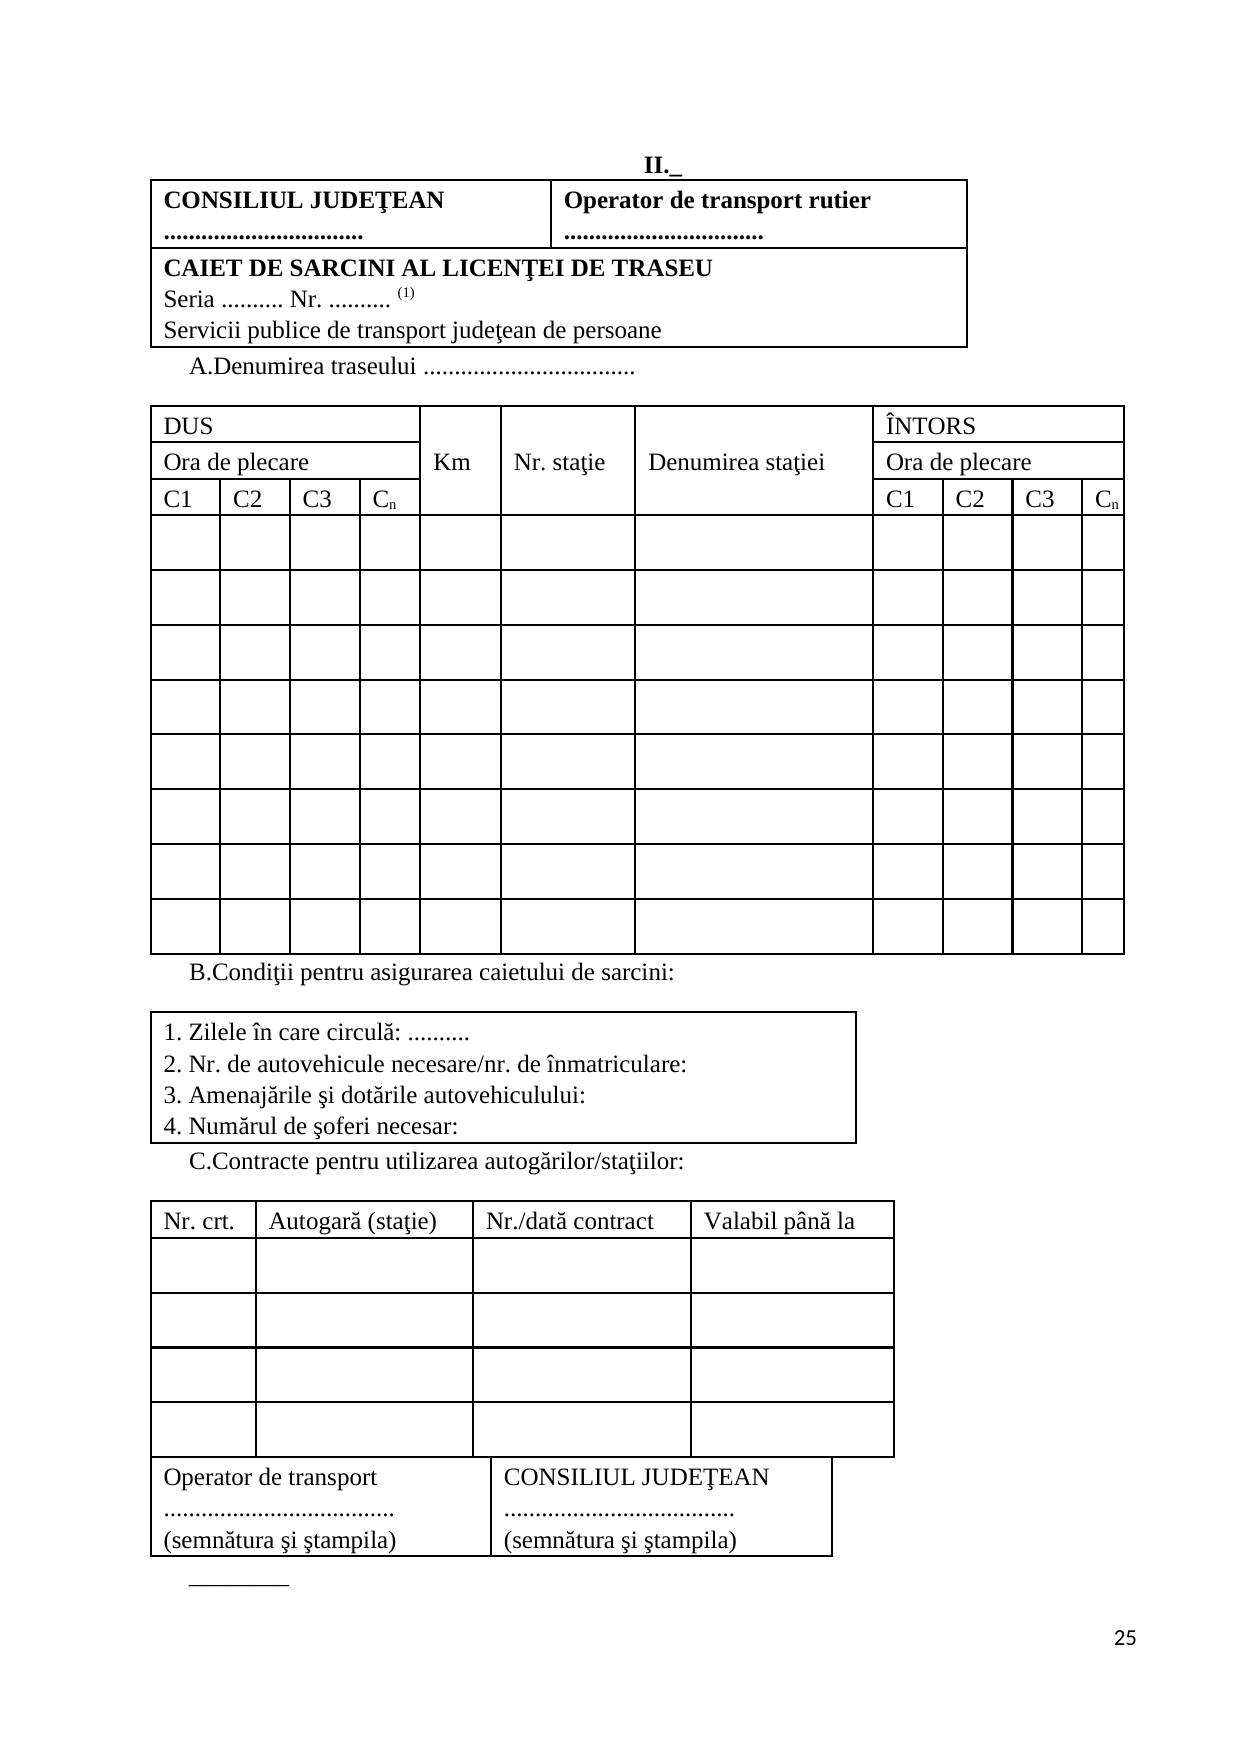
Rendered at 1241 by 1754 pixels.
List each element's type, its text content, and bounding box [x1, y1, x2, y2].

table_cell [361, 571, 419, 624]
table_cell C2 [221, 480, 289, 514]
table_cell [361, 681, 419, 733]
table_cell [874, 735, 942, 788]
table_cell CONSILIUL JUDEŢEAN ..................................... (semnătura şi ştampila) [492, 1458, 831, 1555]
table_cell [291, 681, 359, 733]
table_cell [1083, 735, 1123, 788]
table_cell Cn [1083, 480, 1123, 514]
table_cell [636, 735, 872, 788]
table_header Km [421, 407, 500, 514]
table_cell [221, 845, 289, 898]
table_header Autogară (staţie) [257, 1202, 472, 1237]
table_cell [152, 790, 219, 843]
text ________ [189, 1560, 1137, 1589]
table_cell [1014, 790, 1081, 843]
table_cell C3 [291, 480, 359, 514]
table_cell [874, 900, 942, 952]
table_cell C1 [874, 480, 942, 514]
table_cell [421, 681, 500, 733]
table_cell [152, 1294, 255, 1346]
table_cell [636, 790, 872, 843]
table_cell C3 [1014, 480, 1081, 514]
table_cell [944, 681, 1011, 733]
table_cell [692, 1239, 893, 1292]
table_cell [944, 735, 1011, 788]
table_cell [221, 571, 289, 624]
table_cell [636, 681, 872, 733]
table_cell [874, 790, 942, 843]
table_cell [474, 1349, 690, 1401]
table_cell [474, 1294, 690, 1346]
table_cell [1014, 900, 1081, 952]
table_cell [474, 1239, 690, 1292]
table_cell CAIET DE SARCINI AL LICENŢEI DE TRASEU Seria .......... Nr. .......... (1) Servicii publice de transport judeţean de persoane [152, 249, 966, 346]
table_cell [502, 735, 634, 788]
table_cell [502, 790, 634, 843]
table_cell [1083, 790, 1123, 843]
table_cell [152, 735, 219, 788]
table_cell [692, 1294, 893, 1346]
table_cell [257, 1294, 472, 1346]
table_cell [1083, 626, 1123, 678]
table_cell [944, 626, 1011, 678]
table_cell [874, 845, 942, 898]
table_cell [502, 900, 634, 952]
table_cell [1014, 571, 1081, 624]
table_cell [636, 571, 872, 624]
table_cell [1014, 516, 1081, 569]
table_cell [221, 626, 289, 678]
text II._ [189, 150, 1137, 179]
table_cell [1014, 626, 1081, 678]
table_cell [421, 571, 500, 624]
table_cell [257, 1349, 472, 1401]
table_cell [874, 516, 942, 569]
table_cell [1083, 571, 1123, 624]
table_header CONSILIUL JUDEŢEAN ................................ [152, 181, 550, 247]
table_cell Cn [361, 480, 419, 514]
table_cell [152, 845, 219, 898]
table_cell [152, 1349, 255, 1401]
table_cell [421, 626, 500, 678]
table_cell [502, 516, 634, 569]
table_cell [291, 735, 359, 788]
text A.Denumirea traseului .................................. [189, 351, 1137, 379]
table_cell [944, 845, 1011, 898]
table_cell [361, 626, 419, 678]
table_cell [421, 845, 500, 898]
table_cell [692, 1403, 893, 1456]
table_cell [692, 1349, 893, 1401]
table_cell [474, 1403, 690, 1456]
table_cell [361, 735, 419, 788]
table_header ÎNTORS [874, 407, 1123, 441]
table_cell [152, 681, 219, 733]
table_cell [944, 790, 1011, 843]
table_cell Ora de plecare [874, 443, 1123, 478]
table_cell [944, 900, 1011, 952]
table_cell [152, 571, 219, 624]
table_cell [944, 516, 1011, 569]
table_cell [421, 735, 500, 788]
table_cell [291, 571, 359, 624]
table_cell [152, 626, 219, 678]
table_cell [1014, 845, 1081, 898]
table_cell [361, 790, 419, 843]
table_cell [291, 790, 359, 843]
table_cell [636, 626, 872, 678]
table_cell Ora de plecare [152, 443, 419, 478]
table_cell [361, 516, 419, 569]
table_cell [291, 845, 359, 898]
table_cell [1014, 681, 1081, 733]
table_header Nr. crt. [152, 1202, 255, 1237]
table_cell [221, 790, 289, 843]
table_cell [502, 845, 634, 898]
table_cell [152, 1239, 255, 1292]
table_header DUS [152, 407, 419, 441]
table_cell [502, 571, 634, 624]
table_cell [152, 900, 219, 952]
text C.Contracte pentru utilizarea autogărilor/staţiilor: [189, 1146, 1137, 1175]
table_cell [636, 516, 872, 569]
table_cell [502, 626, 634, 678]
table_cell [1083, 681, 1123, 733]
table_cell C1 [152, 480, 219, 514]
table_cell [1083, 900, 1123, 952]
table_cell [421, 900, 500, 952]
text B.Condiţii pentru asigurarea caietului de sarcini: [189, 957, 1137, 986]
table_cell [361, 900, 419, 952]
table_cell [257, 1239, 472, 1292]
table_cell [636, 845, 872, 898]
table_cell [944, 571, 1011, 624]
table_header 1. Zilele în care circulă: .......... 2. Nr. de autovehicule necesare/nr. de înmatriculare: 3. Amenajările şi dotările autovehiculului: 4. Numărul de şoferi necesar: [152, 1013, 855, 1142]
table_cell [221, 681, 289, 733]
table_cell C2 [944, 480, 1011, 514]
table_header Denumirea staţiei [636, 407, 872, 514]
table_header Nr./dată contract [474, 1202, 690, 1237]
table_cell [874, 681, 942, 733]
table_cell [257, 1403, 472, 1456]
table_cell [152, 516, 219, 569]
table_cell [361, 845, 419, 898]
table_cell [152, 1403, 255, 1456]
table_cell [291, 516, 359, 569]
table_cell [421, 790, 500, 843]
table_cell Operator de transport ..................................... (semnătura şi ştampila) [152, 1458, 490, 1555]
table_cell [291, 900, 359, 952]
table_header Operator de transport rutier ................................ [552, 181, 966, 247]
table_cell [1083, 516, 1123, 569]
table_cell [291, 626, 359, 678]
table_cell [1014, 735, 1081, 788]
table_cell [502, 681, 634, 733]
table_cell [221, 516, 289, 569]
table_cell [1083, 845, 1123, 898]
table_cell [874, 626, 942, 678]
table_cell [874, 571, 942, 624]
table_cell [221, 900, 289, 952]
table_cell [221, 735, 289, 788]
table_header Nr. staţie [502, 407, 634, 514]
table_cell [636, 900, 872, 952]
table_header Valabil până la [692, 1202, 893, 1237]
table_cell [421, 516, 500, 569]
